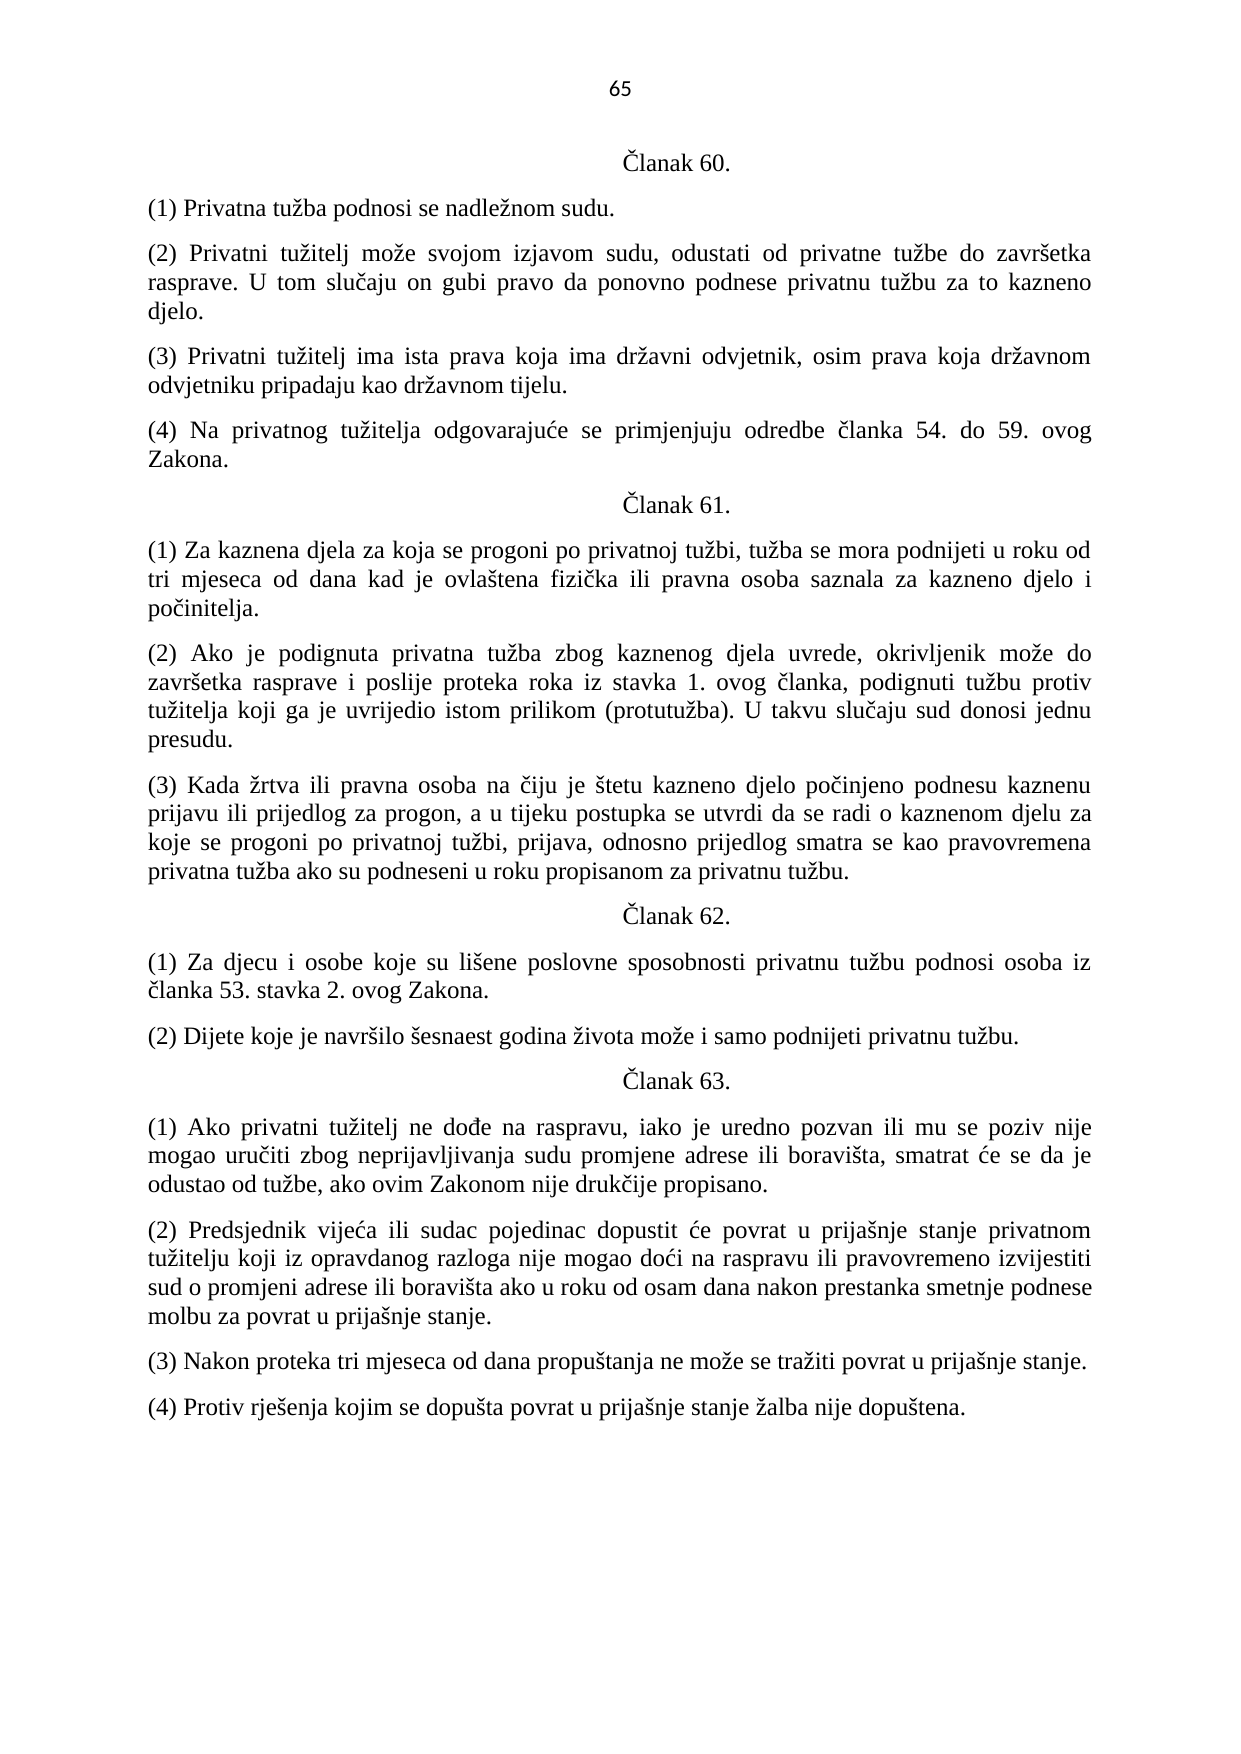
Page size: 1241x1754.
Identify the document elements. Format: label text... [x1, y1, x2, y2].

text Članak 61. [260, 490, 1093, 518]
text Članak 62. [260, 901, 1093, 930]
text (4) Na privatnog tužitelja odgovarajuće se primjenjuju odredbe članka 54. do 59. ovog Zakona. [148, 416, 1093, 473]
text (1) Ako privatni tužitelj ne dođe na raspravu, iako je uredno pozvan ili mu se poziv nije mogao uručiti zbog neprijavljivanja sudu promjene adrese ili boravišta, smatrat će se da je odustao od tužbe, ako ovim Zakonom nije drukčije propisano. [148, 1112, 1093, 1198]
text (1) Za kaznena djela za koja se progoni po privatnoj tužbi, tužba se mora podnijeti u roku od tri mjeseca od dana kad je ovlaštena fizička ili pravna osoba saznala za kazneno djelo i počinitelja. [148, 535, 1093, 621]
text (2) Privatni tužitelj može svojom izjavom sudu, odustati od privatne tužbe do završetka rasprave. U tom slučaju on gubi pravo da ponovno podnese privatnu tužbu za to kazneno djelo. [148, 238, 1093, 325]
text (1) Za djecu i osobe koje su lišene poslovne sposobnosti privatnu tužbu podnosi osoba iz članka 53. stavka 2. ovog Zakona. [148, 947, 1093, 1004]
text (3) Kada žrtva ili pravna osoba na čiju je štetu kazneno djelo počinjeno podnesu kaznenu prijavu ili prijedlog za progon, a u tijeku postupka se utvrdi da se radi o kaznenom djelu za koje se progoni po privatnoj tužbi, prijava, odnosno prijedlog smatra se kao pravovremena privatna tužba ako su podneseni u roku propisanom za privatnu tužbu. [148, 770, 1093, 885]
text (4) Protiv rješenja kojim se dopušta povrat u prijašnje stanje žalba nije dopuštena. [148, 1392, 1093, 1421]
text Članak 63. [260, 1066, 1093, 1095]
text (3) Nakon proteka tri mjeseca od dana propuštanja ne može se tražiti povrat u prijašnje stanje. [148, 1346, 1093, 1375]
text Članak 60. [260, 148, 1093, 176]
text (2) Dijete koje je navršilo šesnaest godina života može i samo podnijeti privatnu tužbu. [148, 1021, 1093, 1050]
text (1) Privatna tužba podnosi se nadležnom sudu. [148, 193, 1093, 222]
text (2) Predsjednik vijeća ili sudac pojedinac dopustit će povrat u prijašnje stanje privatnom tužitelju koji iz opravdanog razloga nije mogao doći na raspravu ili pravovremeno izvijestiti sud o promjeni adrese ili boravišta ako u roku od osam dana nakon prestanka smetnje podnese molbu za povrat u prijašnje stanje. [148, 1215, 1093, 1330]
text (2) Ako je podignuta privatna tužba zbog kaznenog djela uvrede, okrivljenik može do završetka rasprave i poslije proteka roka iz stavka 1. ovog članka, podignuti tužbu protiv tužitelja koji ga je uvrijedio istom prilikom (protutužba). U takvu slučaju sud donosi jednu presudu. [148, 638, 1093, 753]
text (3) Privatni tužitelj ima ista prava koja ima državni odvjetnik, osim prava koja državnom odvjetniku pripadaju kao državnom tijelu. [148, 341, 1093, 399]
